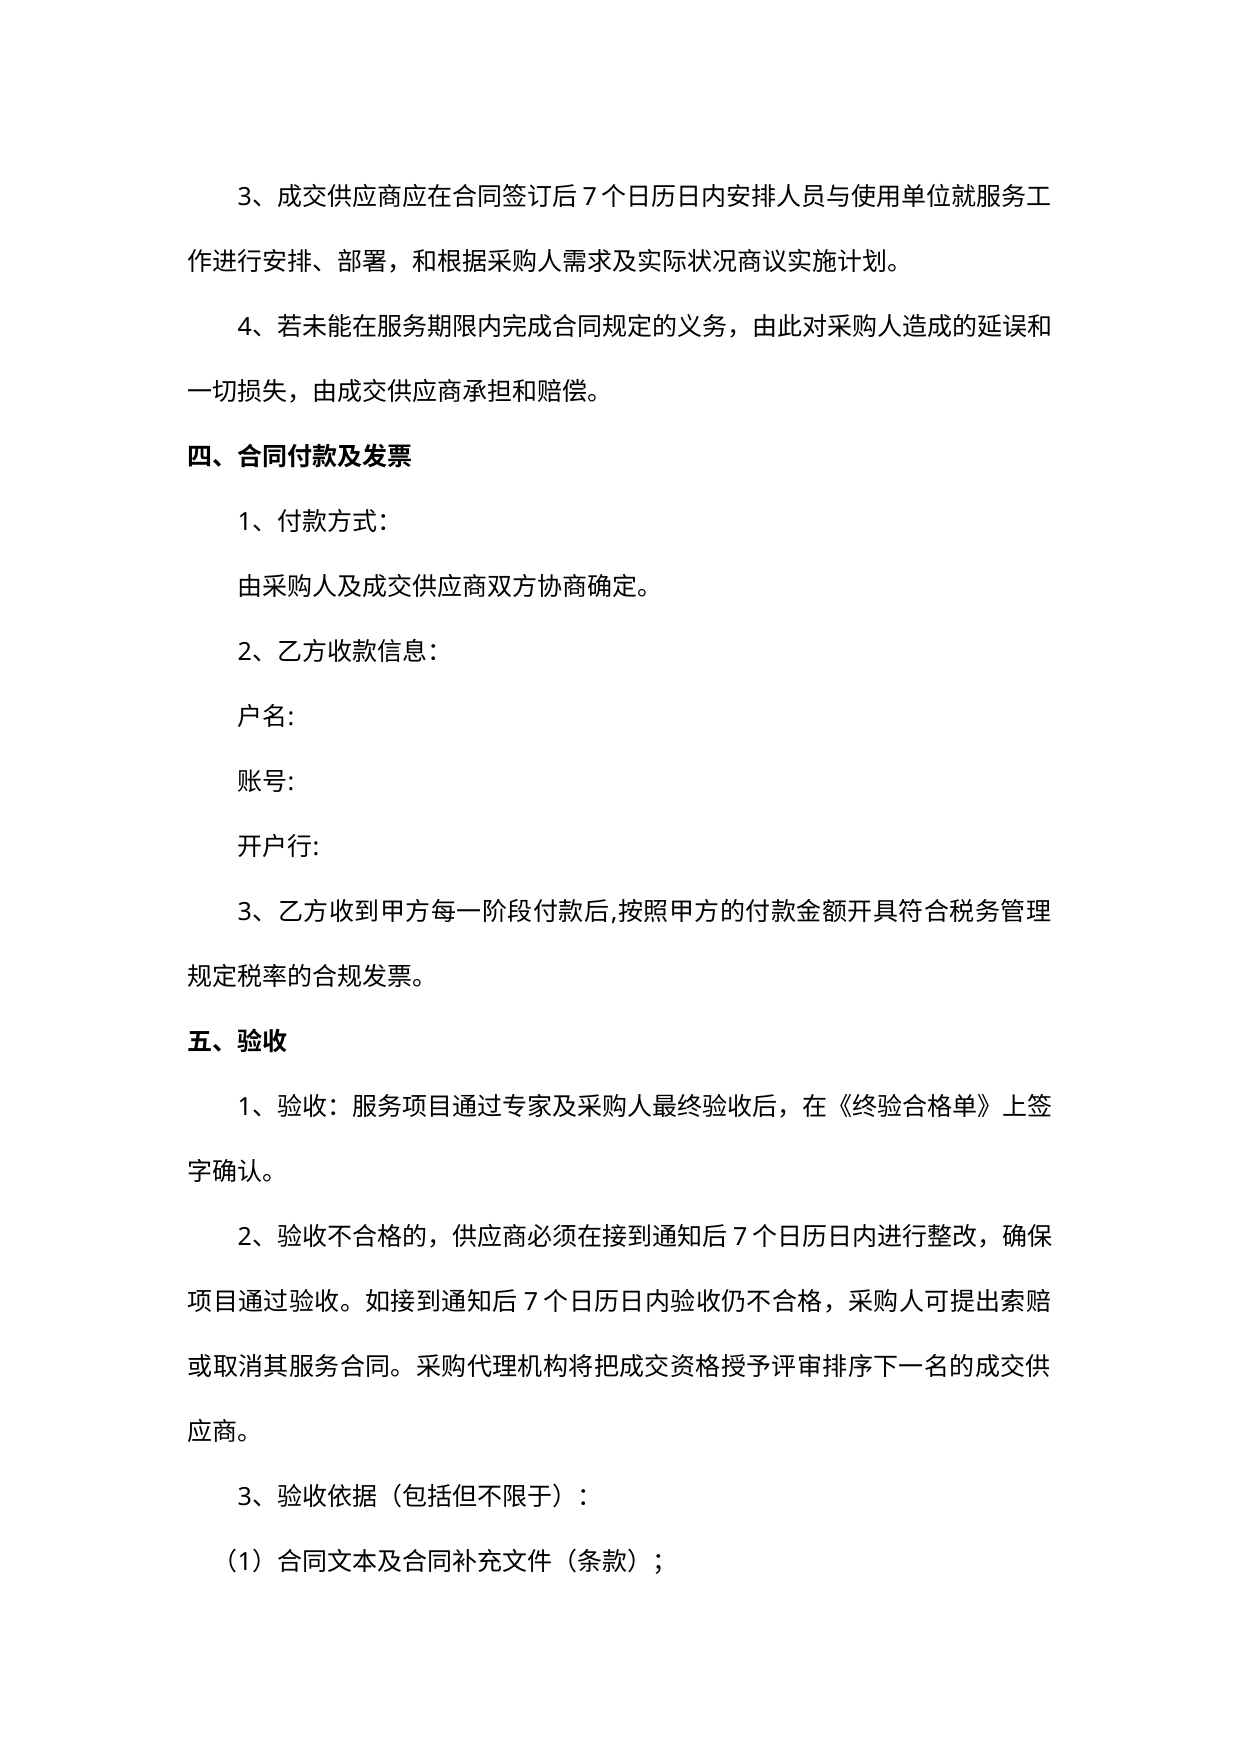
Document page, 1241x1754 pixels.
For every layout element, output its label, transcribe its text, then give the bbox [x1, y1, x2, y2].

list 3、验收依据（包括但不限于）： [187, 1462, 1053, 1527]
text 2、乙方收款信息： [187, 617, 1053, 682]
text 4、若未能在服务期限内完成合同规定的义务，由此对采购人造成的延误和一切损失，由成交供应商承担和赔偿。 [187, 292, 1053, 422]
list 1、验收：服务项目通过专家及采购人最终验收后，在《终验合格单》上签字确认。 [187, 1072, 1053, 1202]
text 由采购人及成交供应商双方协商确定。 [187, 552, 1053, 617]
list 2、验收不合格的，供应商必须在接到通知后7个日历日内进行整改，确保项目通过验收。如接到通知后7个日历日内验收仍不合格，采购人可提出索赔或取消其服务合同。采购代理机构将把成交资格授予评审排序下一名的成交供应商。 [187, 1202, 1053, 1462]
text 四、合同付款及发票 [187, 422, 1053, 487]
text 户名: [187, 682, 1053, 747]
text 开户行: [187, 812, 1053, 877]
list 3、乙方收到甲方每一阶段付款后,按照甲方的付款金额开具符合税务管理规定税率的合规发票。 [187, 877, 1053, 1007]
text 账号: [187, 747, 1053, 812]
text 五、验收 [187, 1007, 1053, 1072]
text 3、成交供应商应在合同签订后7个日历日内安排人员与使用单位就服务工作进行安排、部署，和根据采购人需求及实际状况商议实施计划。 [187, 162, 1053, 292]
list （1）合同文本及合同补充文件（条款）； [187, 1527, 1053, 1592]
text 1、付款方式： [187, 487, 1053, 552]
